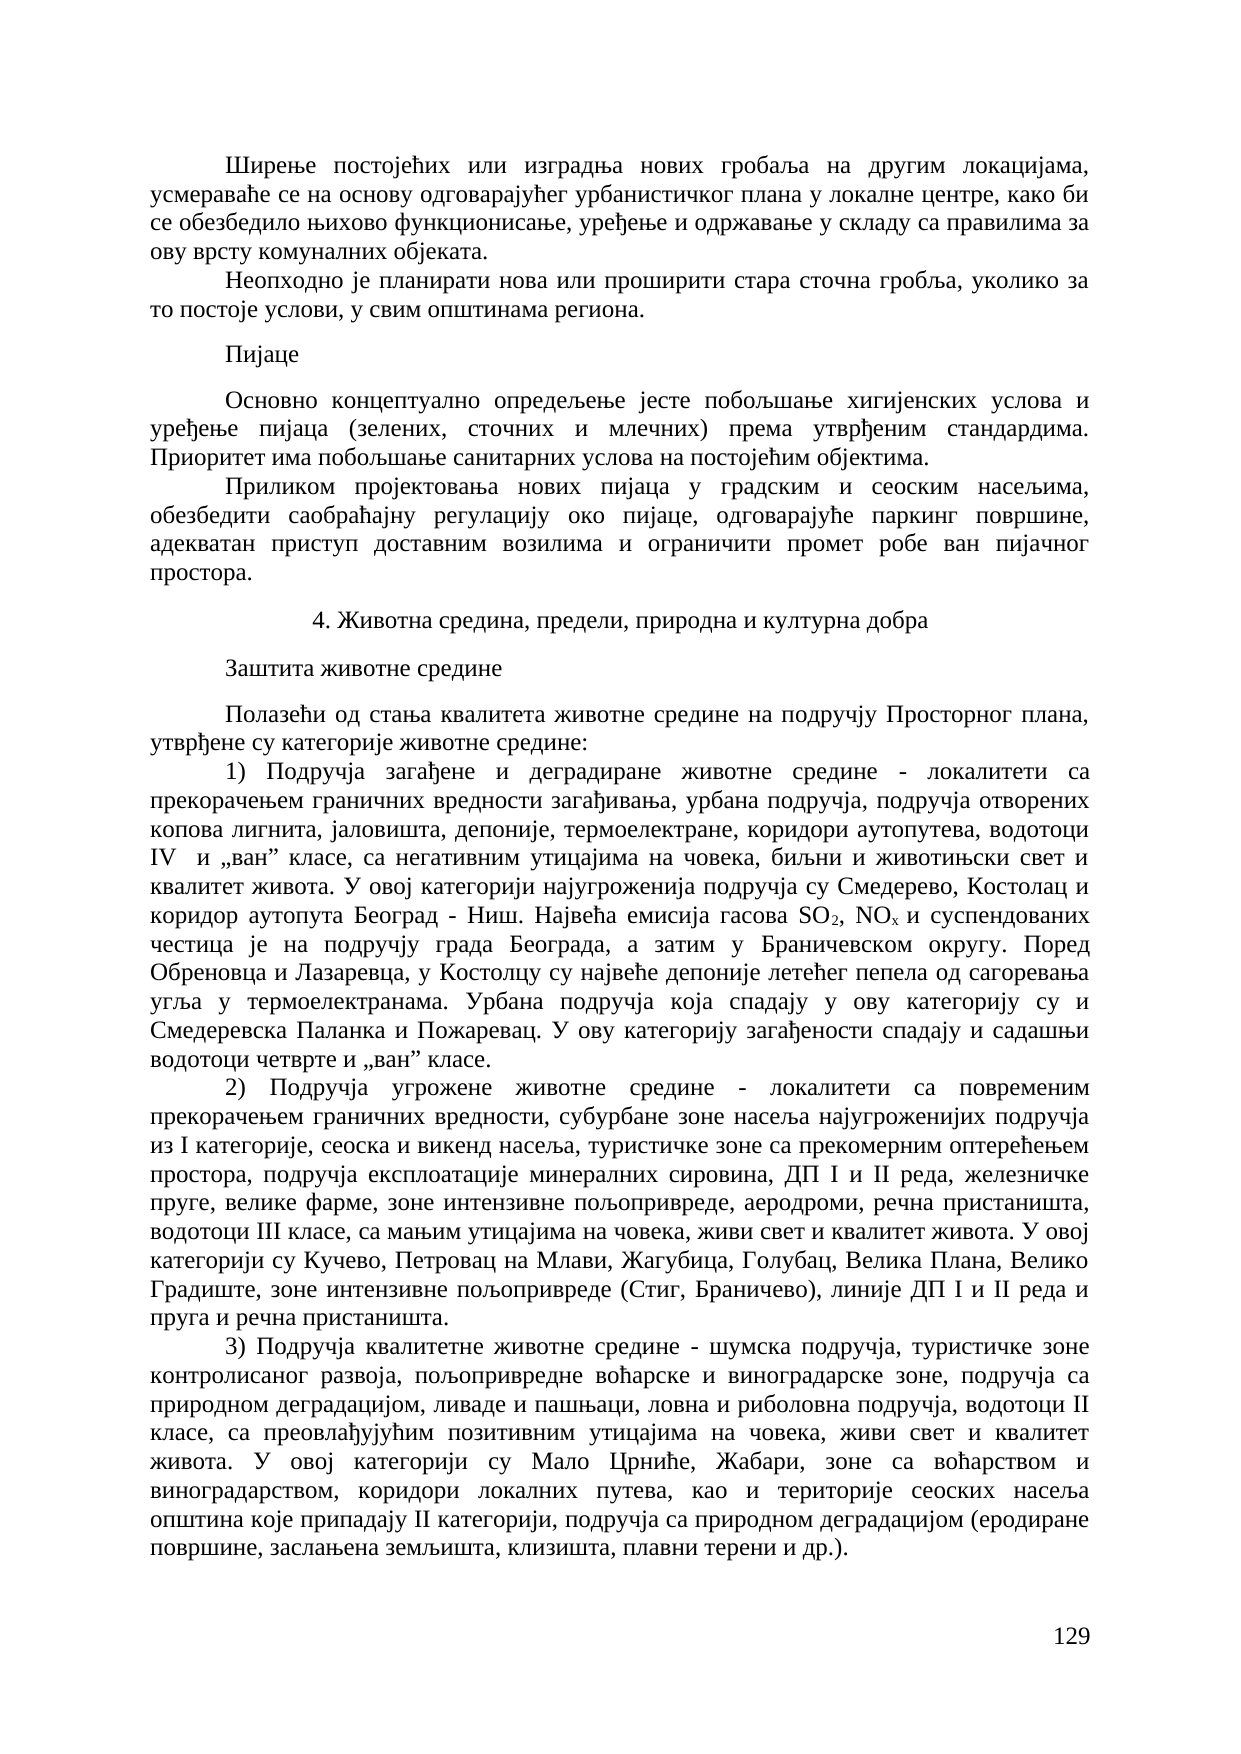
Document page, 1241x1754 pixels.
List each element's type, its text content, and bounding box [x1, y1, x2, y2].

text 2) Подручја угрожене животне средине - локалитети са повременим прекорачењем граничних вредности, субурбане зоне насеља најугроженијих подручја из I категорије, сеоска и викенд насеља, туристичке зоне са прекомерним оптерећењем простора, подручја експлоатације минералних сировина, ДП I и II реда, железничке пруге, велике фарме, зоне интензивне пољопривреде, аеродроми, речна пристаништа, водотоци III класе, са мањим утицајима на човека, живи свет и квалитет живота. У овој категорији су Кучево, Петровац на Млави, Жагубица, Голубац, Велика Плана, Велико Градиште, зоне интензивне пољопривреде (Стиг, Браничево), линије ДП I и II реда и пруга и речна пристаништа. [150, 1072, 1090, 1331]
text Заштита животне средине [150, 653, 1090, 682]
text 4. Животна средина, предели, природна и културна добра [150, 605, 1090, 634]
text 3) Подручја квалитетне животне средине - шумска подручја, туристичке зоне контролисаног развоја, пољопривредне воћарске и виноградарске зоне, подручја са природном деградацијом, ливаде и пашњаци, ловна и риболовна подручја, водотоци II класе, са преовлађујућим позитивним утицајима на човека, живи свет и квалитет живота. У овој категорији су Мало Црниће, Жабари, зоне са воћарством и виноградарством, коридори локалних путева, као и територије сеоских насеља општина које припадају II категорији, подручја са природном деградацијом (еродиране површине, заслањена земљишта, клизишта, плавни терени и др.). [150, 1331, 1090, 1561]
text 1) Подручја загађене и деградиране животне средине - локалитети са прекорачењем граничних вредности загађивања, урбана подручја, подручја отворених копова лигнита, јаловишта, депоније, термоелектране, коридори аутопутева, водотоци IV и „ван” класе, са негативним утицајима на човека, биљни и животињски свет и квалитет живота. У овој категорији најугроженија подручја су Смедерево, Костолац и коридор аутопута Београд - Ниш. Највећа емисија гасова SО2, NOx и суспендованих честица је на подручју града Београда, а затим у Браничевском округу. Поред Обреновца и Лазаревца, у Костолцу су највеће депоније летећег пепела од сагоревања угља у термоелектранама. Урбана подручја која спадају у ову категорију су и Смедеревска Паланка и Пожаревац. У ову категорију загађености спадају и садашњи водотоци четврте и „ван” класе. [150, 756, 1090, 1072]
text Полазећи од стања квалитета животне средине на подручју Просторног плана, утврђене су категорије животне средине: [150, 699, 1090, 756]
text Приликом пројектовања нових пијаца у градским и сеоским насељима, обезбедити саобраћајну регулацију око пијаце, одговарајуће паркинг површине, адекватан приступ доставним возилима и ограничити промет робе ван пијачног простора. [150, 471, 1090, 586]
text Ширење постојећих или изградња нових гробаља на другим локацијама, усмераваће се на основу одговарајућег урбанистичког плана у локалне центре, како би се обезбедило њихово функционисање, уређење и одржавање у складу са правилима за ову врсту комуналних објеката. [150, 150, 1090, 265]
text Основно концептуално опредељење јесте побољшање хигијенских услова и уређење пијаца (зелених, сточних и млечних) према утврђеним стандардима. Приоритет има побољшање санитарних услова на постојећим објектима. [150, 385, 1090, 471]
text Неопходно је планирати нова или проширити стара сточна гробља, уколико за то постоје услови, у свим општинама региона. [150, 265, 1090, 322]
text Пијаце [150, 339, 1090, 368]
